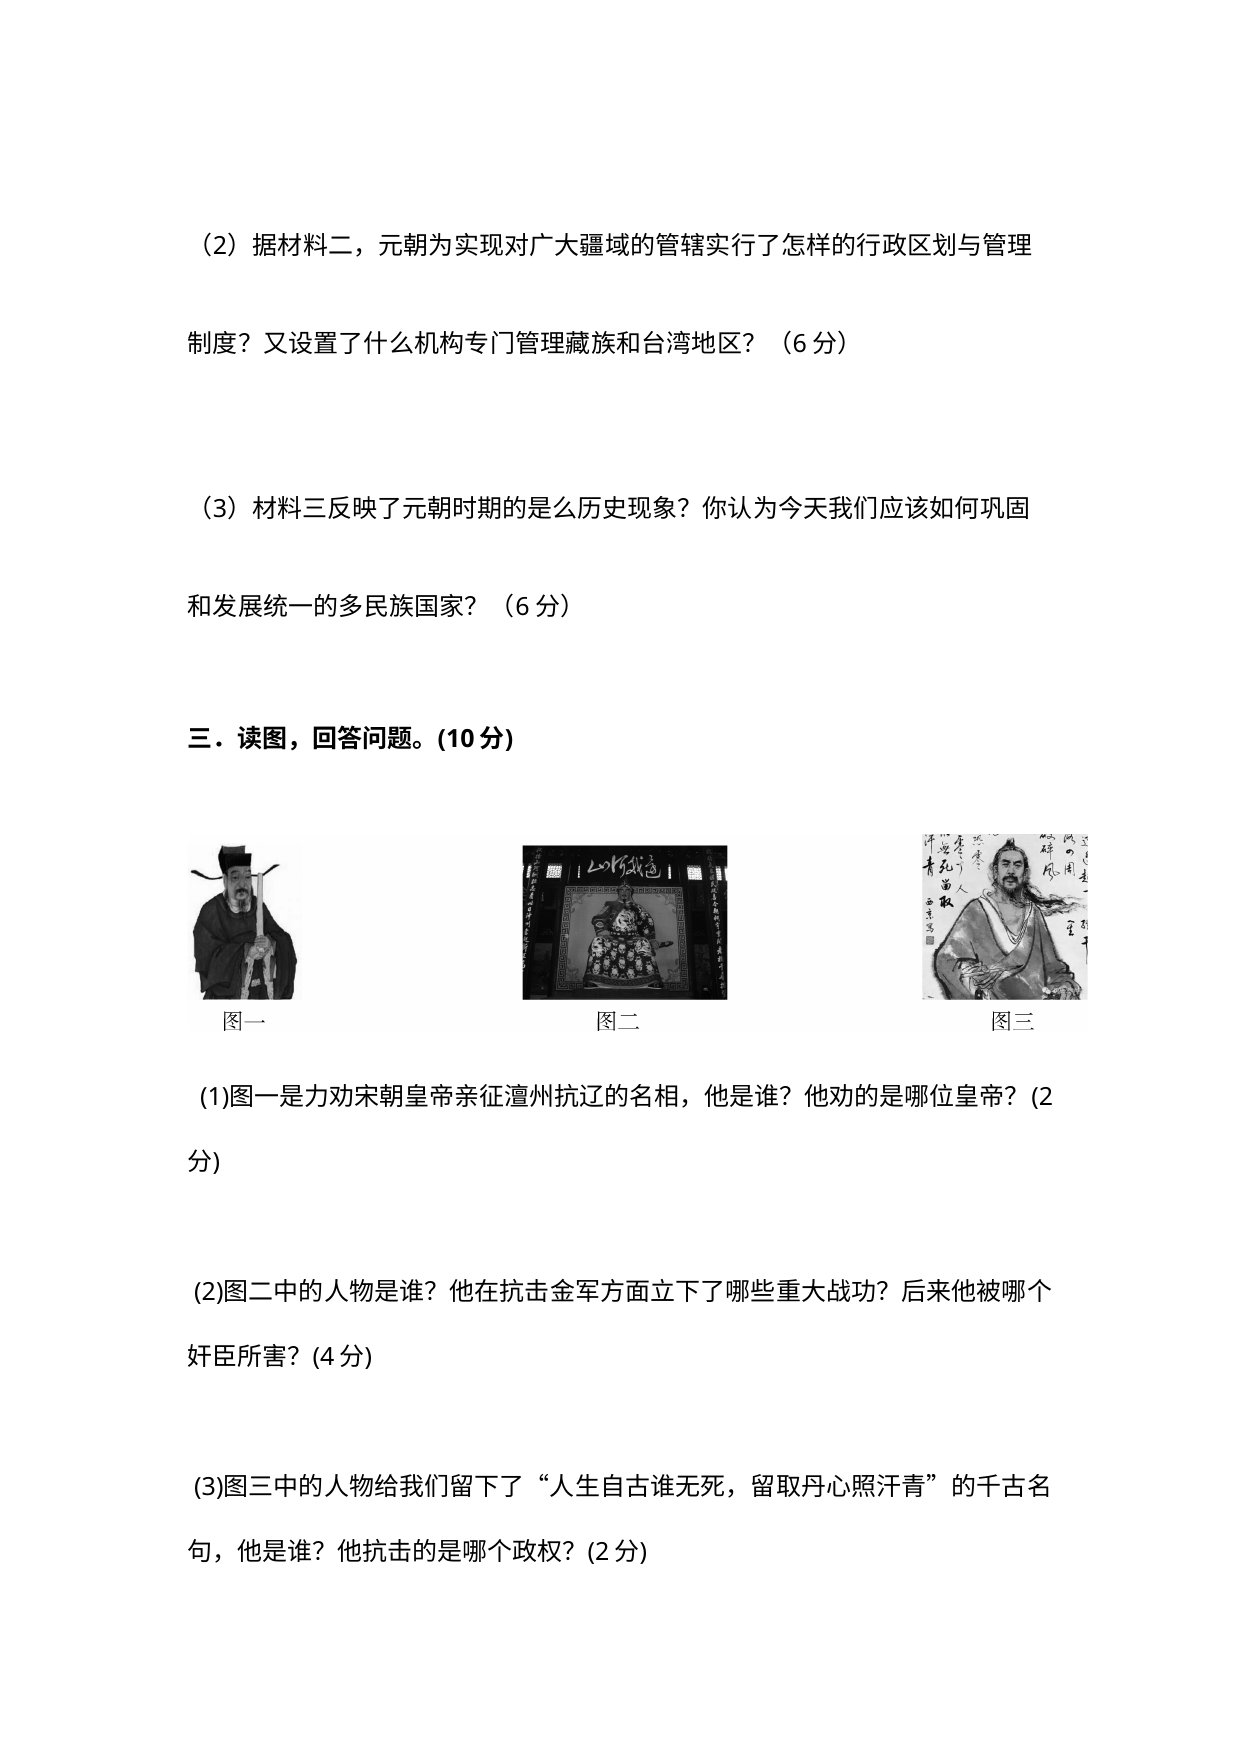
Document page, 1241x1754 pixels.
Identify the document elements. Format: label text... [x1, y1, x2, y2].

text (2)图二中的人物是谁？他在抗击金军方面立下了哪些重大战功？后来他被哪个奸臣所害？(4分) [187, 1257, 1053, 1387]
text (3)图三中的人物给我们留下了“人生自古谁无死，留取丹心照汗青”的千古名句，他是谁？他抗击的是哪个政权？(2分) 【出处：21教育名师】 [187, 1452, 1053, 1582]
text （2）据材料二，元朝为实现对广大疆域的管辖实行了怎样的行政区划与管理制度？又设置了什么机构专门管理藏族和台湾地区？（6分） [187, 211, 1053, 374]
text （3）材料三反映了元朝时期的是么历史现象？你认为今天我们应该如何巩固和发展统一的多民族国家？（6分） [187, 474, 1053, 637]
text (1)图一是力劝宋朝皇帝亲征澶州抗辽的名相，他是谁？他劝的是哪位皇帝？(2分) [187, 1062, 1053, 1192]
text 三．读图，回答问题。(10分) [187, 704, 1053, 769]
picture [187, 834, 1088, 1031]
